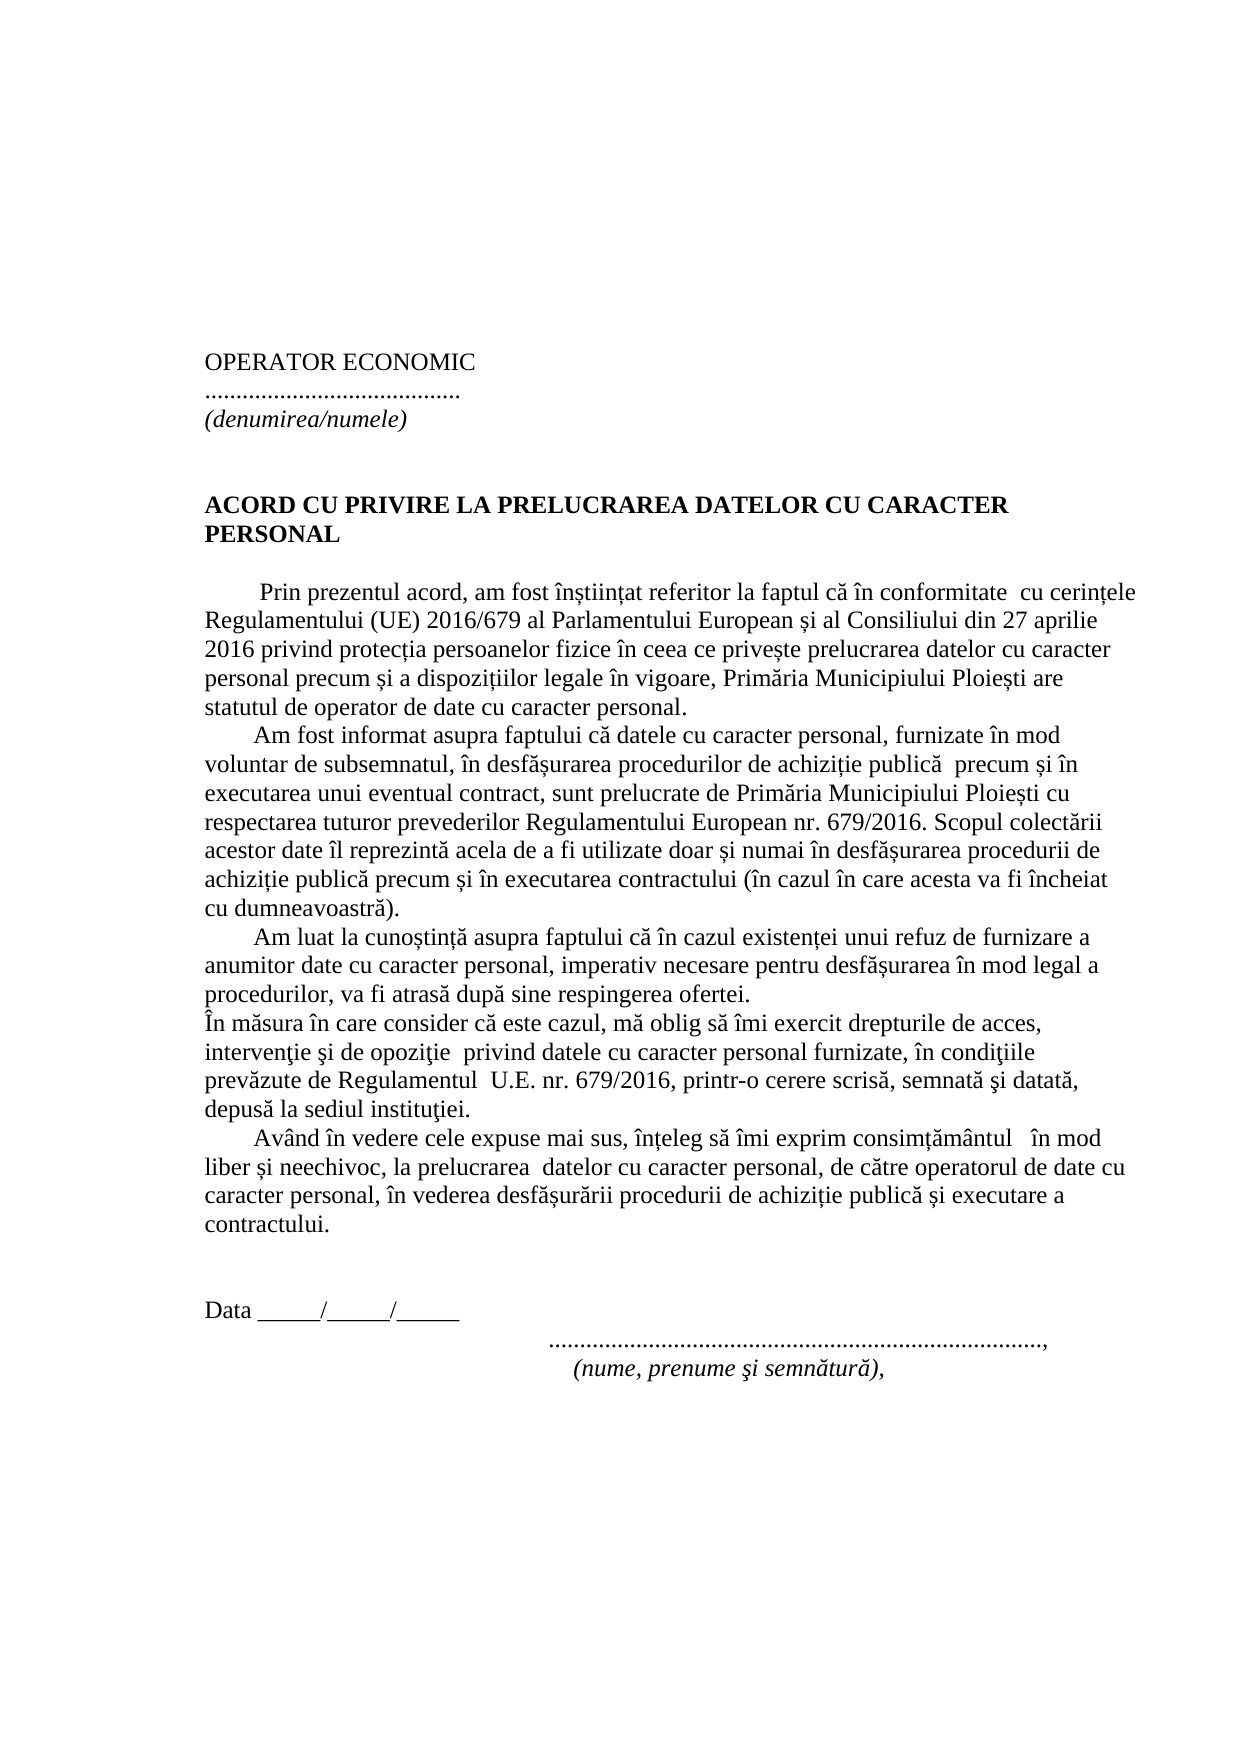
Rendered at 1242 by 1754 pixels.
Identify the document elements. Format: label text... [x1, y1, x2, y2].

text (nume, prenume şi semnătură), [204, 1353, 1137, 1382]
text Am luat la cunoștință asupra faptului că în cazul existenței unui refuz de furnizare a anumitor date cu caracter personal, imperativ necesare pentru desfășurarea în mod legal a procedurilor, va fi atrasă după sine respingerea ofertei. [204, 922, 1137, 1008]
text ACORD CU PRIVIRE LA PRELUCRAREA DATELOR CU CARACTER PERSONAL [204, 490, 1137, 548]
text ......................................... [204, 375, 1137, 404]
text Data _____/_____/_____ [204, 1295, 1137, 1324]
text Am fost informat asupra faptului că datele cu caracter personal, furnizate în mod voluntar de subsemnatul, în desfășurarea procedurilor de achiziție publică precum și în executarea unui eventual contract, sunt prelucrate de Primăria Municipiului Ploiești cu respectarea tuturor prevederilor Regulamentului European nr. 679/2016. Scopul colectării acestor date îl reprezintă acela de a fi utilizate doar și numai în desfășurarea procedurii de achiziție publică precum și în executarea contractului (în cazul în care acesta va fi încheiat cu dumneavoastră). [204, 720, 1137, 922]
text Prin prezentul acord, am fost înștiințat referitor la faptul că în conformitate cu cerințele Regulamentului (UE) 2016/679 al Parlamentului European și al Consiliului din 27 aprilie 2016 privind protecția persoanelor fizice în ceea ce privește prelucrarea datelor cu caracter personal precum și a dispozițiilor legale în vigoare, Primăria Municipiului Ploiești are statutul de operator de date cu caracter personal. [204, 577, 1137, 720]
text Având în vedere cele expuse mai sus, înțeleg să îmi exprim consimțământul în mod liber și neechivoc, la prelucrarea datelor cu caracter personal, de către operatorul de date cu caracter personal, în vederea desfășurării procedurii de achiziție publică și executare a contractului. [204, 1123, 1137, 1238]
text (denumirea/numele) [204, 404, 1137, 433]
text În măsura în care consider că este cazul, mă oblig să îmi exercit drepturile de acces, intervenţie şi de opoziţie privind datele cu caracter personal furnizate, în condiţiile prevăzute de Regulamentul U.E. nr. 679/2016, printr-o cerere scrisă, semnată şi datată, depusă la sediul instituţiei. [204, 1008, 1137, 1123]
text OPERATOR ECONOMIC [204, 347, 1137, 375]
text ..............................................................................., [204, 1324, 1137, 1353]
